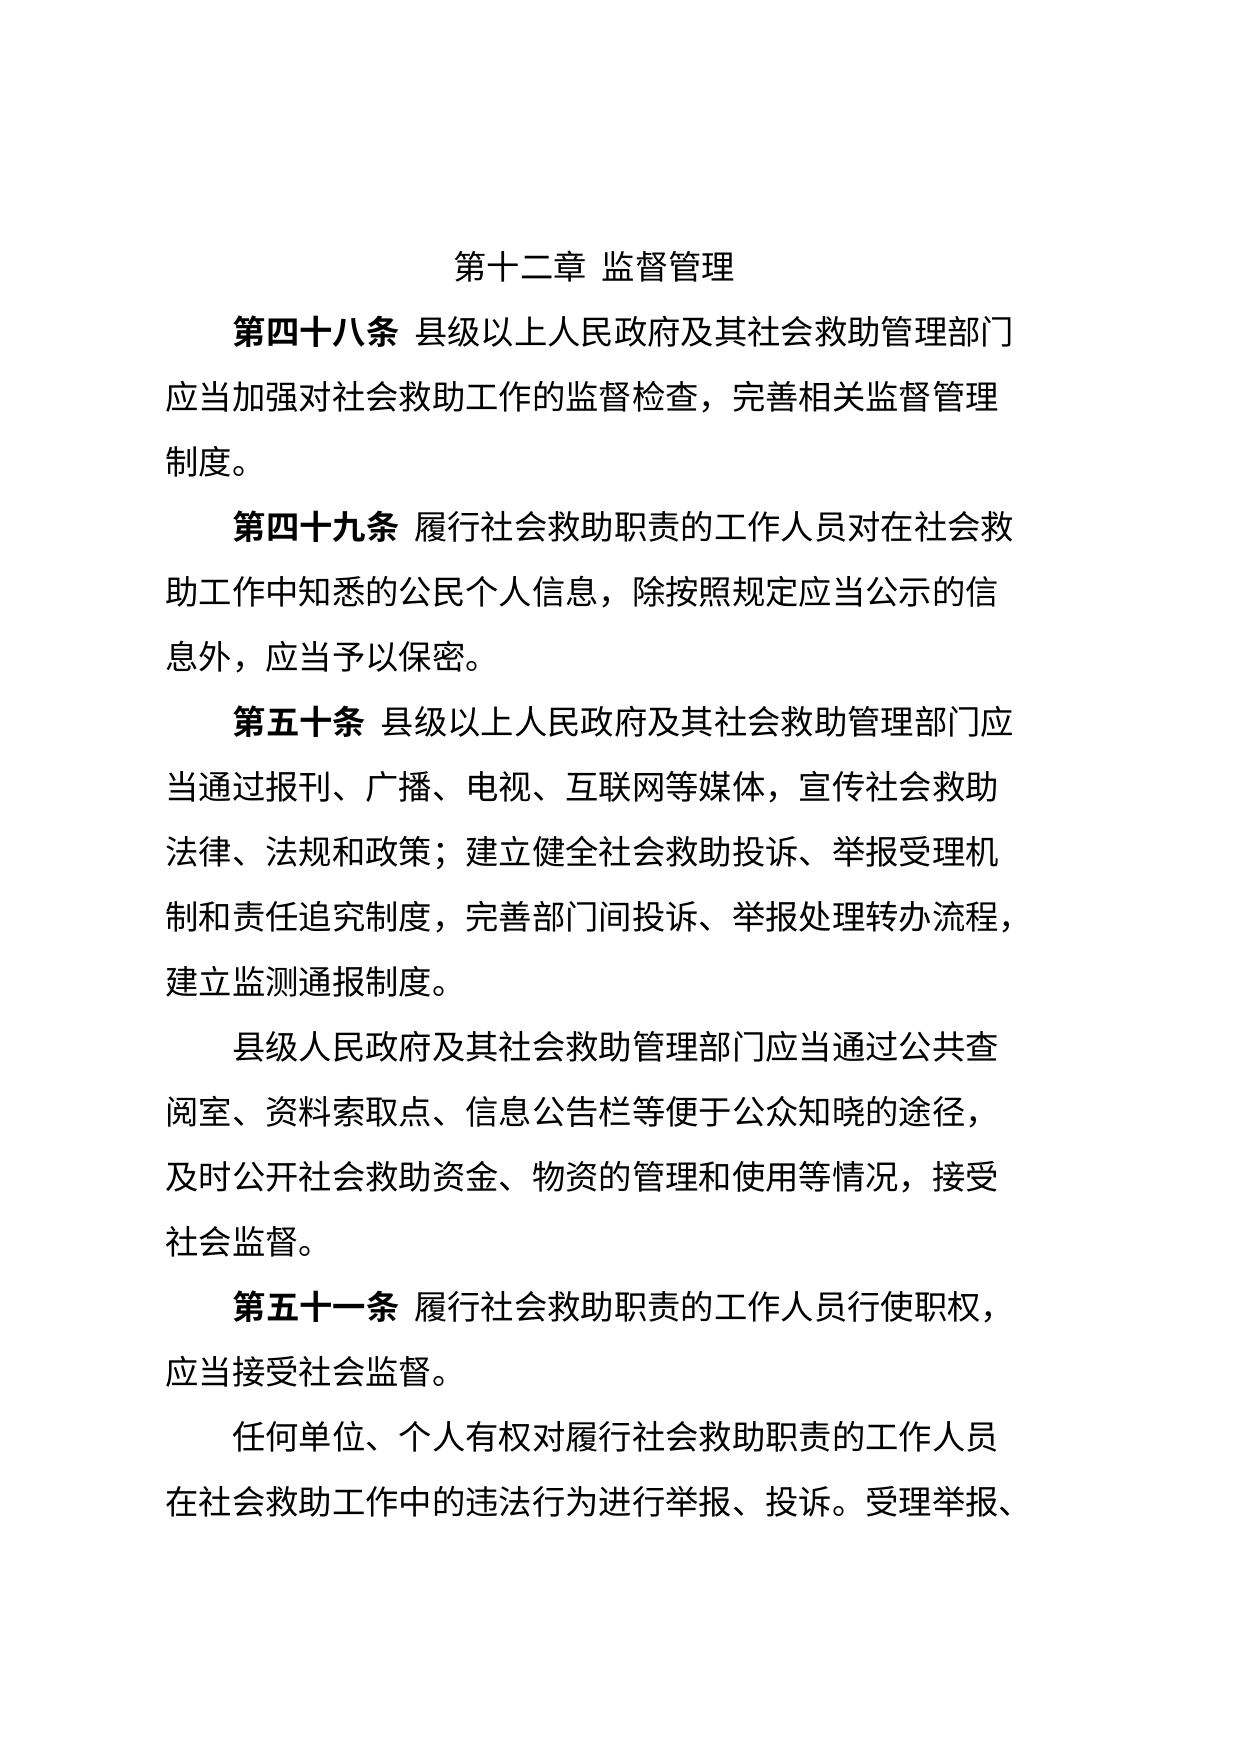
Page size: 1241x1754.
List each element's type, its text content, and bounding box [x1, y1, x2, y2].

text 第四十九条 履行社会救助职责的工作人员对在社会救助工作中知悉的公民个人信息，除按照规定应当公示的信息外，应当予以保密。 [165, 493, 1023, 688]
text 第五十条 县级以上人民政府及其社会救助管理部门应当通过报刊、广播、电视、互联网等媒体，宣传社会救助法律、法规和政策；建立健全社会救助投诉、举报受理机制和责任追究制度，完善部门间投诉、举报处理转办流程，建立监测通报制度。 [165, 688, 1023, 1013]
text 第四十八条 县级以上人民政府及其社会救助管理部门应当加强对社会救助工作的监督检查，完善相关监督管理制度。 [165, 298, 1023, 493]
text 第十二章 监督管理 [165, 233, 1023, 298]
text 第五十一条 履行社会救助职责的工作人员行使职权，应当接受社会监督。 [165, 1273, 1023, 1403]
text 县级人民政府及其社会救助管理部门应当通过公共查阅室、资料索取点、信息公告栏等便于公众知晓的途径，及时公开社会救助资金、物资的管理和使用等情况，接受社会监督。 [165, 1013, 1023, 1273]
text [165, 1403, 1023, 1533]
